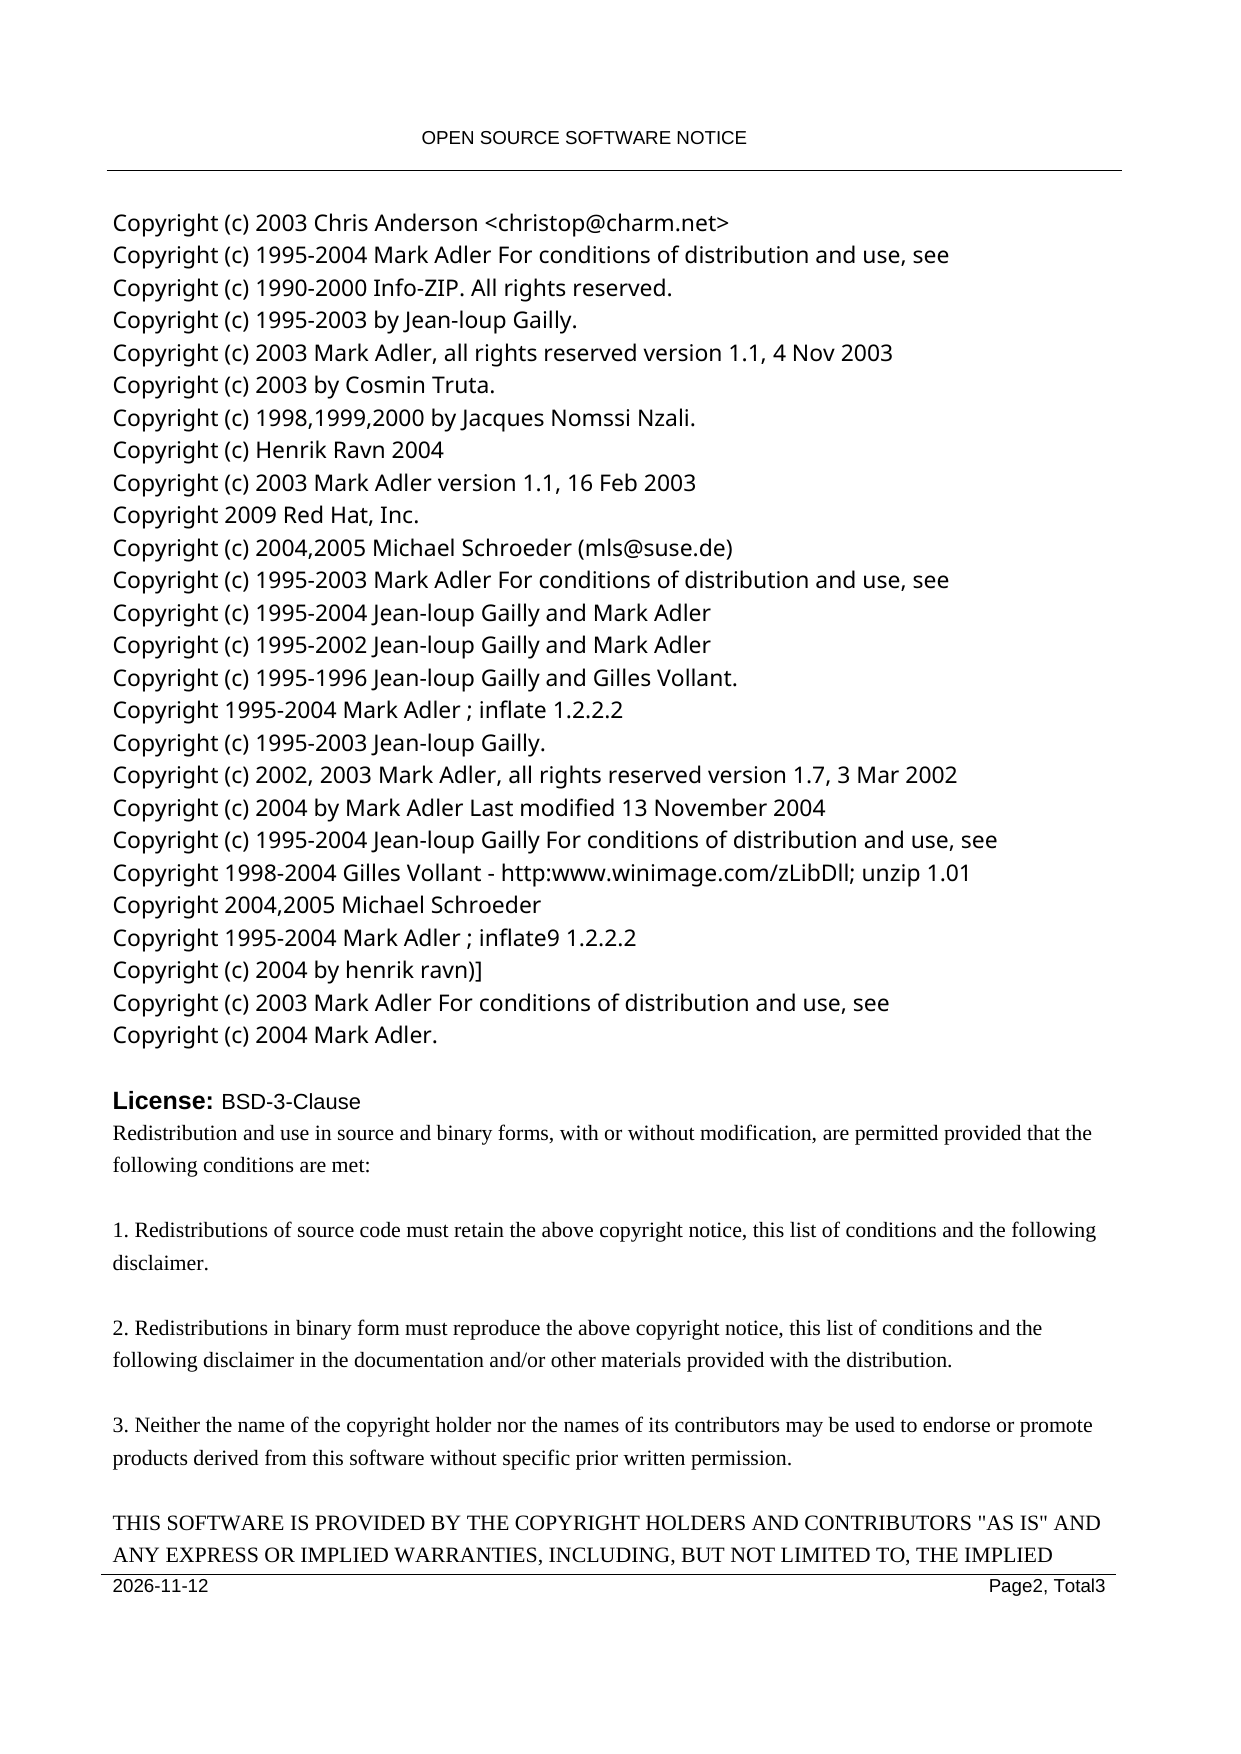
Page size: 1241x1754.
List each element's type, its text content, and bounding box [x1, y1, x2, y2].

text License: BSD-3-Clause [112, 1084, 1128, 1116]
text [112, 206, 1128, 1084]
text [112, 1116, 1128, 1571]
